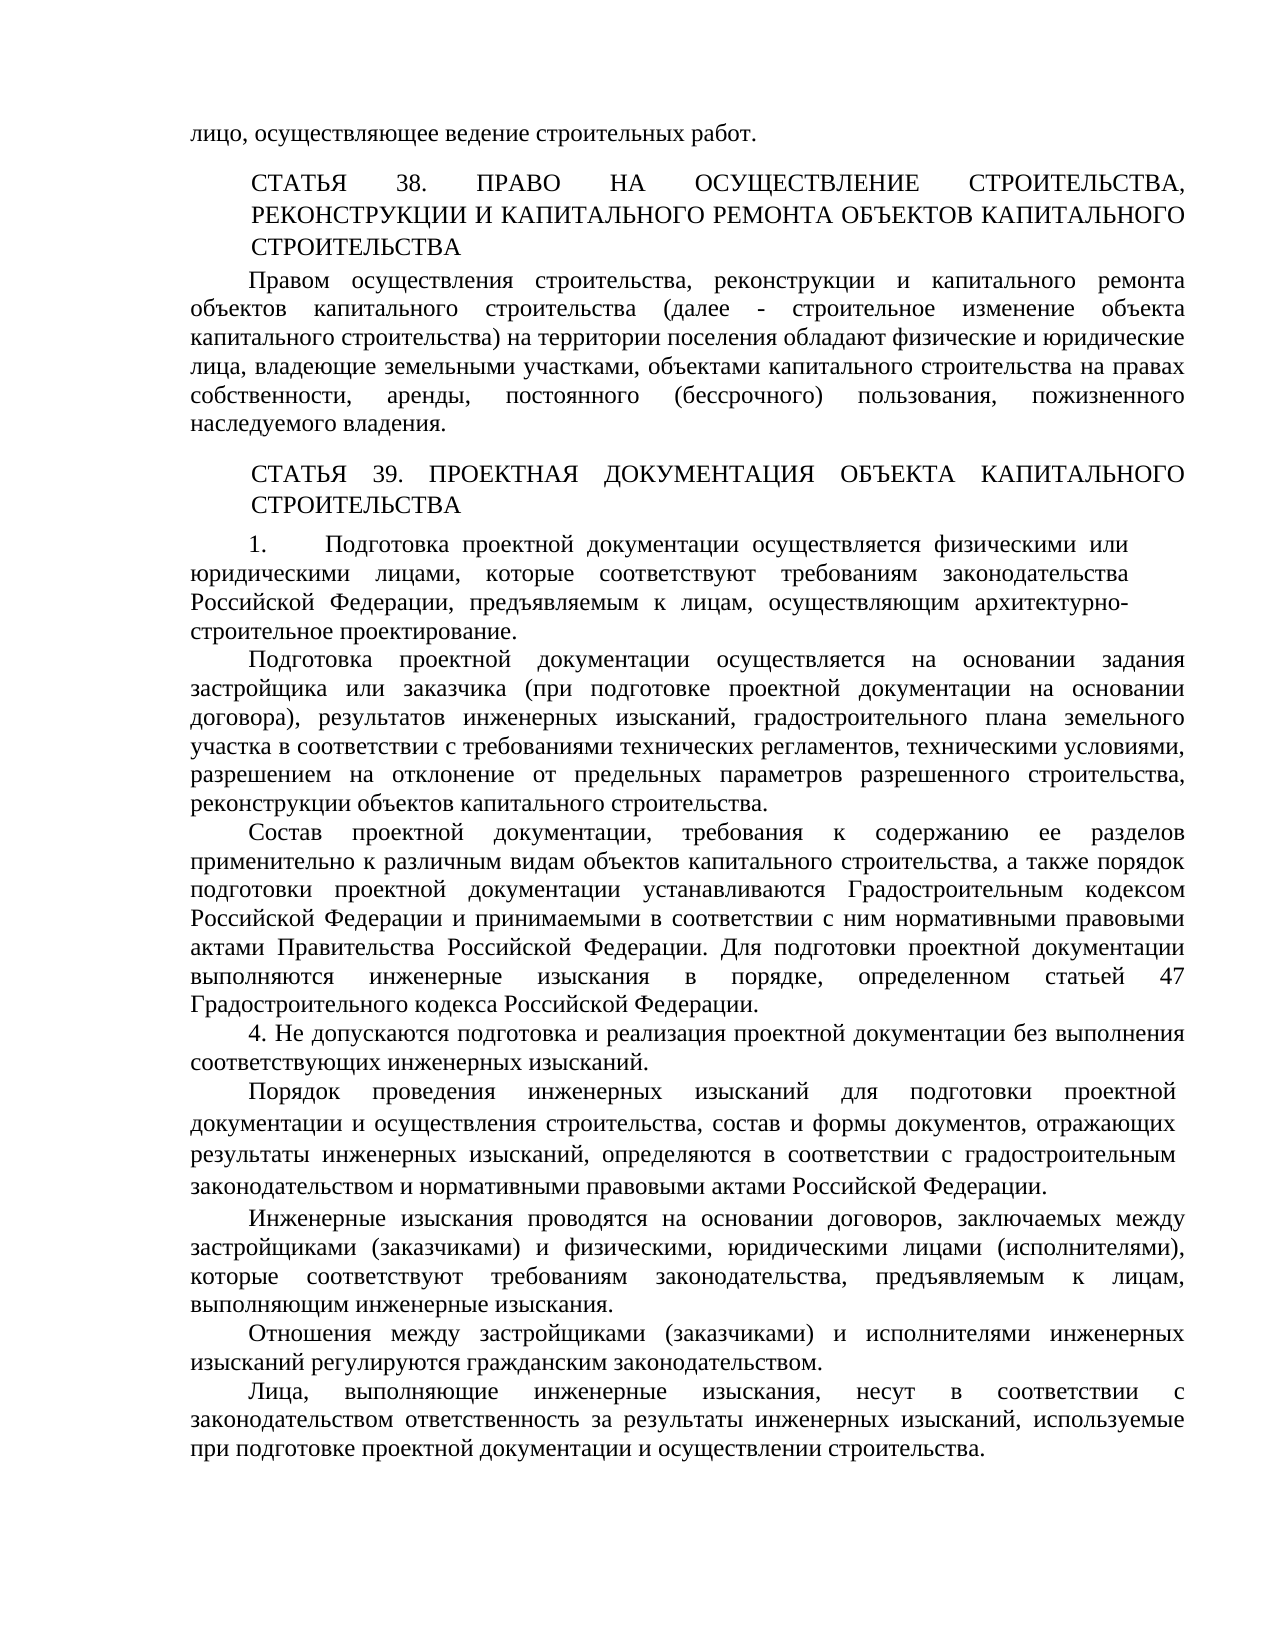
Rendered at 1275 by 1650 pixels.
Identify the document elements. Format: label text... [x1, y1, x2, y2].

text 4. Не допускаются подготовка и реализация проектной документации без выполнения соответствующих инженерных изысканий. [190, 1018, 1186, 1076]
subtitle СТАТЬЯ 38. ПРАВО НА ОСУЩЕСТВЛЕНИЕ СТРОИТЕЛЬСТВА, РЕКОНСТРУКЦИИ И КАПИТАЛЬНОГО РЕМОНТА ОБЪЕКТОВ КАПИТАЛЬНОГО СТРОИТЕЛЬСТВА [251, 168, 1186, 260]
subtitle СТАТЬЯ 39. ПРОЕКТНАЯ ДОКУМЕНТАЦИЯ ОБЪЕКТА КАПИТАЛЬНОГО СТРОИТЕЛЬСТВА [251, 459, 1186, 519]
text 1. Подготовка проектной документации осуществляется физическими или юридическими лицами, которые соответствуют требованиям законодательства Российской Федерации, предъявляемым к лицам, осуществляющим архитектурно- строительное проектирование. [190, 529, 1129, 644]
text Порядок проведения инженерных изысканий для подготовки проектной документации и осуществления строительства, состав и формы документов, отражающих результаты инженерных изысканий, определяются в соответствии с градостроительным законодательством и нормативными правовыми актами Российской Федерации. [190, 1076, 1177, 1200]
text Лица, выполняющие инженерные изыскания, несут в соответствии с законодательством ответственность за результаты инженерных изысканий, используемые при подготовке проектной документации и осуществлении строительства. [190, 1376, 1186, 1462]
text Состав проектной документации, требования к содержанию ее разделов применительно к различным видам объектов капитального строительства, а также порядок подготовки проектной документации устанавливаются Градостроительным кодексом Российской Федерации и принимаемыми в соответствии с ним нормативными правовыми актами Правительства Российской Федерации. Для подготовки проектной документации выполняются инженерные изыскания в порядке, определенном статьей 47 Градостроительного кодекса Российской Федерации. [190, 817, 1186, 1018]
text Правом осуществления строительства, реконструкции и капитального ремонта объектов капитального строительства (далее - строительное изменение объекта капитального строительства) на территории поселения обладают физические и юридические лица, владеющие земельными участками, объектами капитального строительства на правах собственности, аренды, постоянного (бессрочного) пользования, пожизненного наследуемого владения. [190, 265, 1186, 437]
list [190, 118, 1165, 147]
text Инженерные изыскания проводятся на основании договоров, заключаемых между застройщиками (заказчиками) и физическими, юридическими лицами (исполнителями), которые соответствуют требованиям законодательства, предъявляемым к лицам, выполняющим инженерные изыскания. [190, 1203, 1186, 1318]
text Подготовка проектной документации осуществляется на основании задания застройщика или заказчика (при подготовке проектной документации на основании договора), результатов инженерных изысканий, градостроительного плана земельного участка в соответствии с требованиями технических регламентов, техническими условиями, разрешением на отклонение от предельных параметров разрешенного строительства, реконструкции объектов капитального строительства. [190, 644, 1186, 817]
text Отношения между застройщиками (заказчиками) и исполнителями инженерных изысканий регулируются гражданским законодательством. [190, 1318, 1186, 1376]
